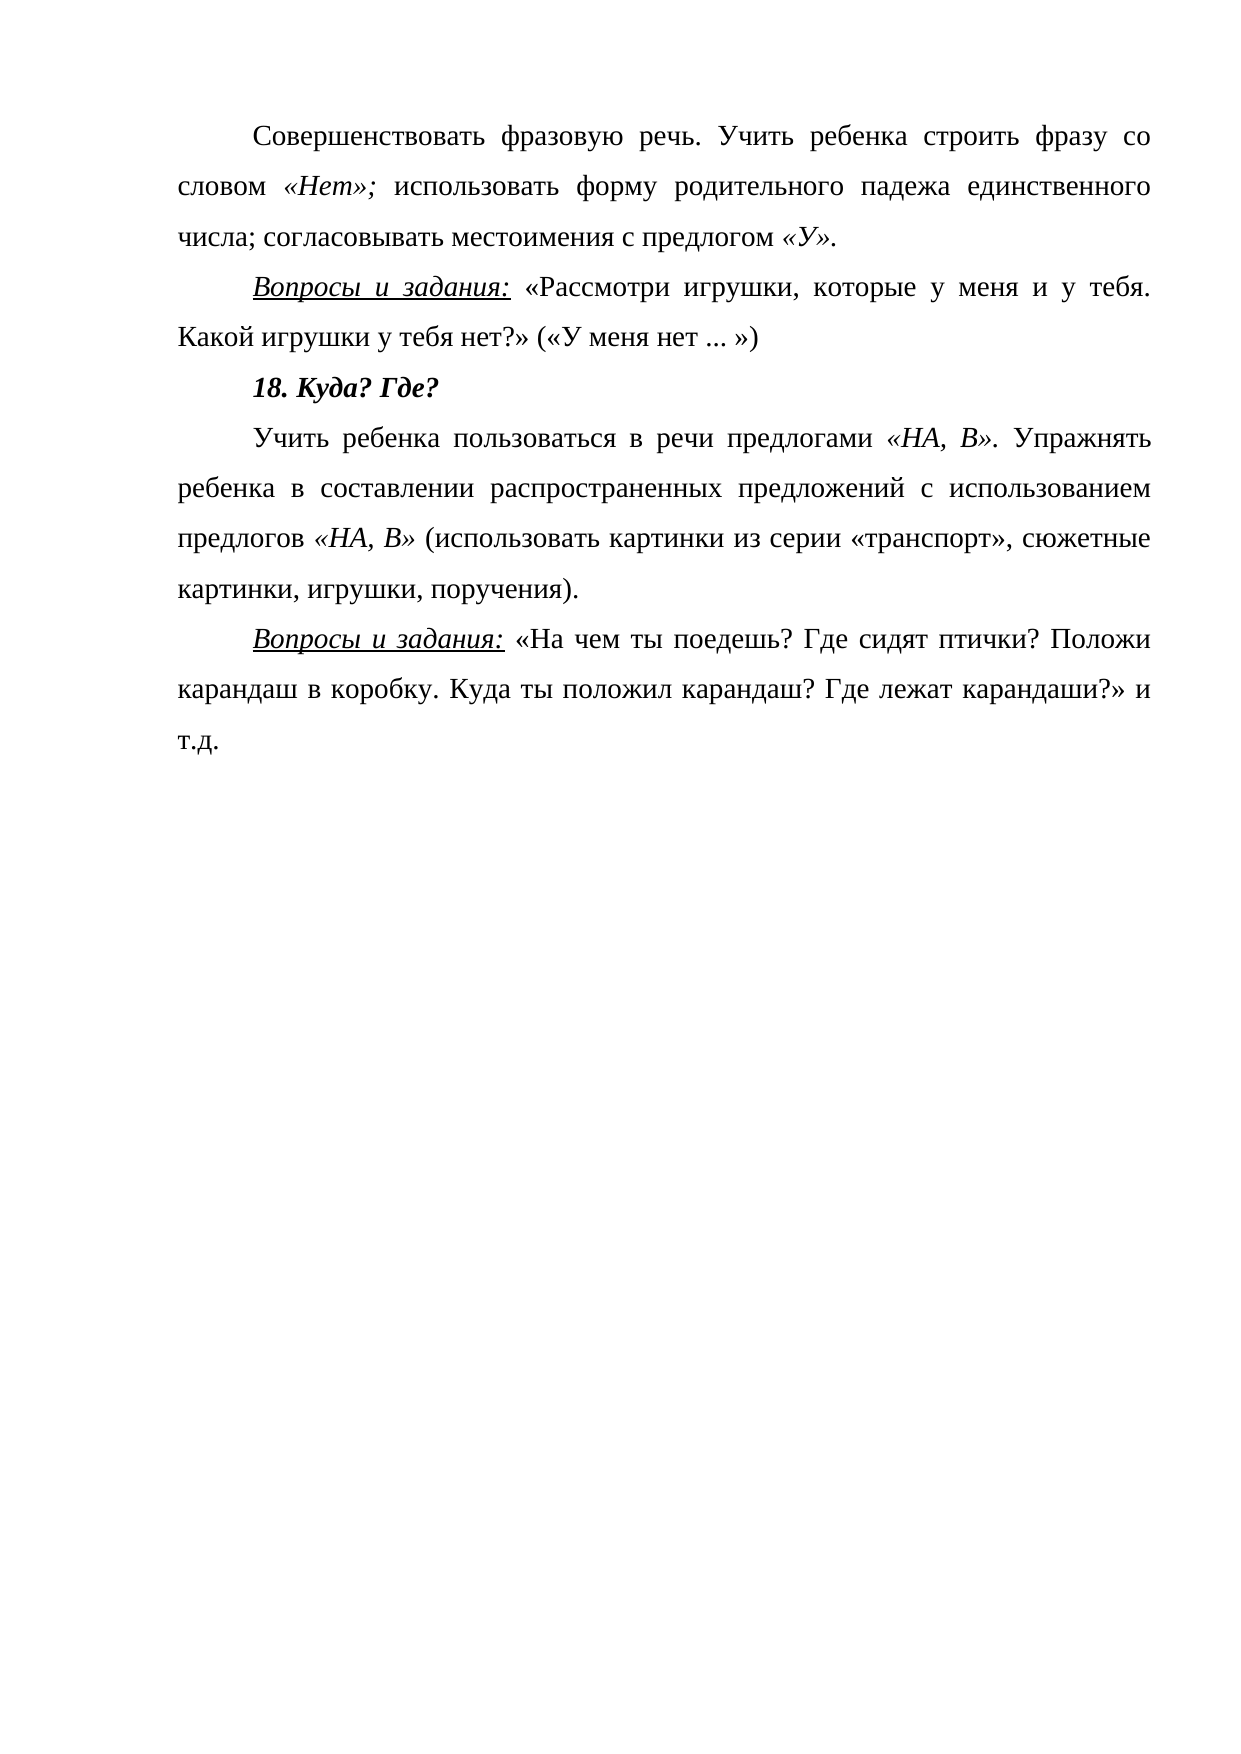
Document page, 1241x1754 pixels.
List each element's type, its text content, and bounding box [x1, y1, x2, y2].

text Совершенствовать фразовую речь. Учить ребенка строить фразу со словом «Нет»; использовать форму родительного падежа единственного числа; согласовывать местоимения с предлогом «У». [177, 118, 1152, 252]
text 18. Куда? Где? [177, 370, 1152, 403]
text Вопросы и задания: «На чем ты поедешь? Где сидят птички? Положи карандаш в коробку. Куда ты положил карандаш? Где лежат карандаши?» и т.д. [177, 621, 1152, 755]
text Вопросы и задания: «Рассмотри игрушки, которые у меня и у тебя. Какой игрушки у тебя нет?» («У меня нет ... ») [177, 269, 1152, 353]
text Учить ребенка пользоваться в речи предлогами «НА, В». Упражнять ребенка в составлении распространенных предложений с использованием предлогов «НА, В» (использовать картинки из серии «транспорт», сюжетные картинки, игрушки, поручения). [177, 420, 1152, 604]
